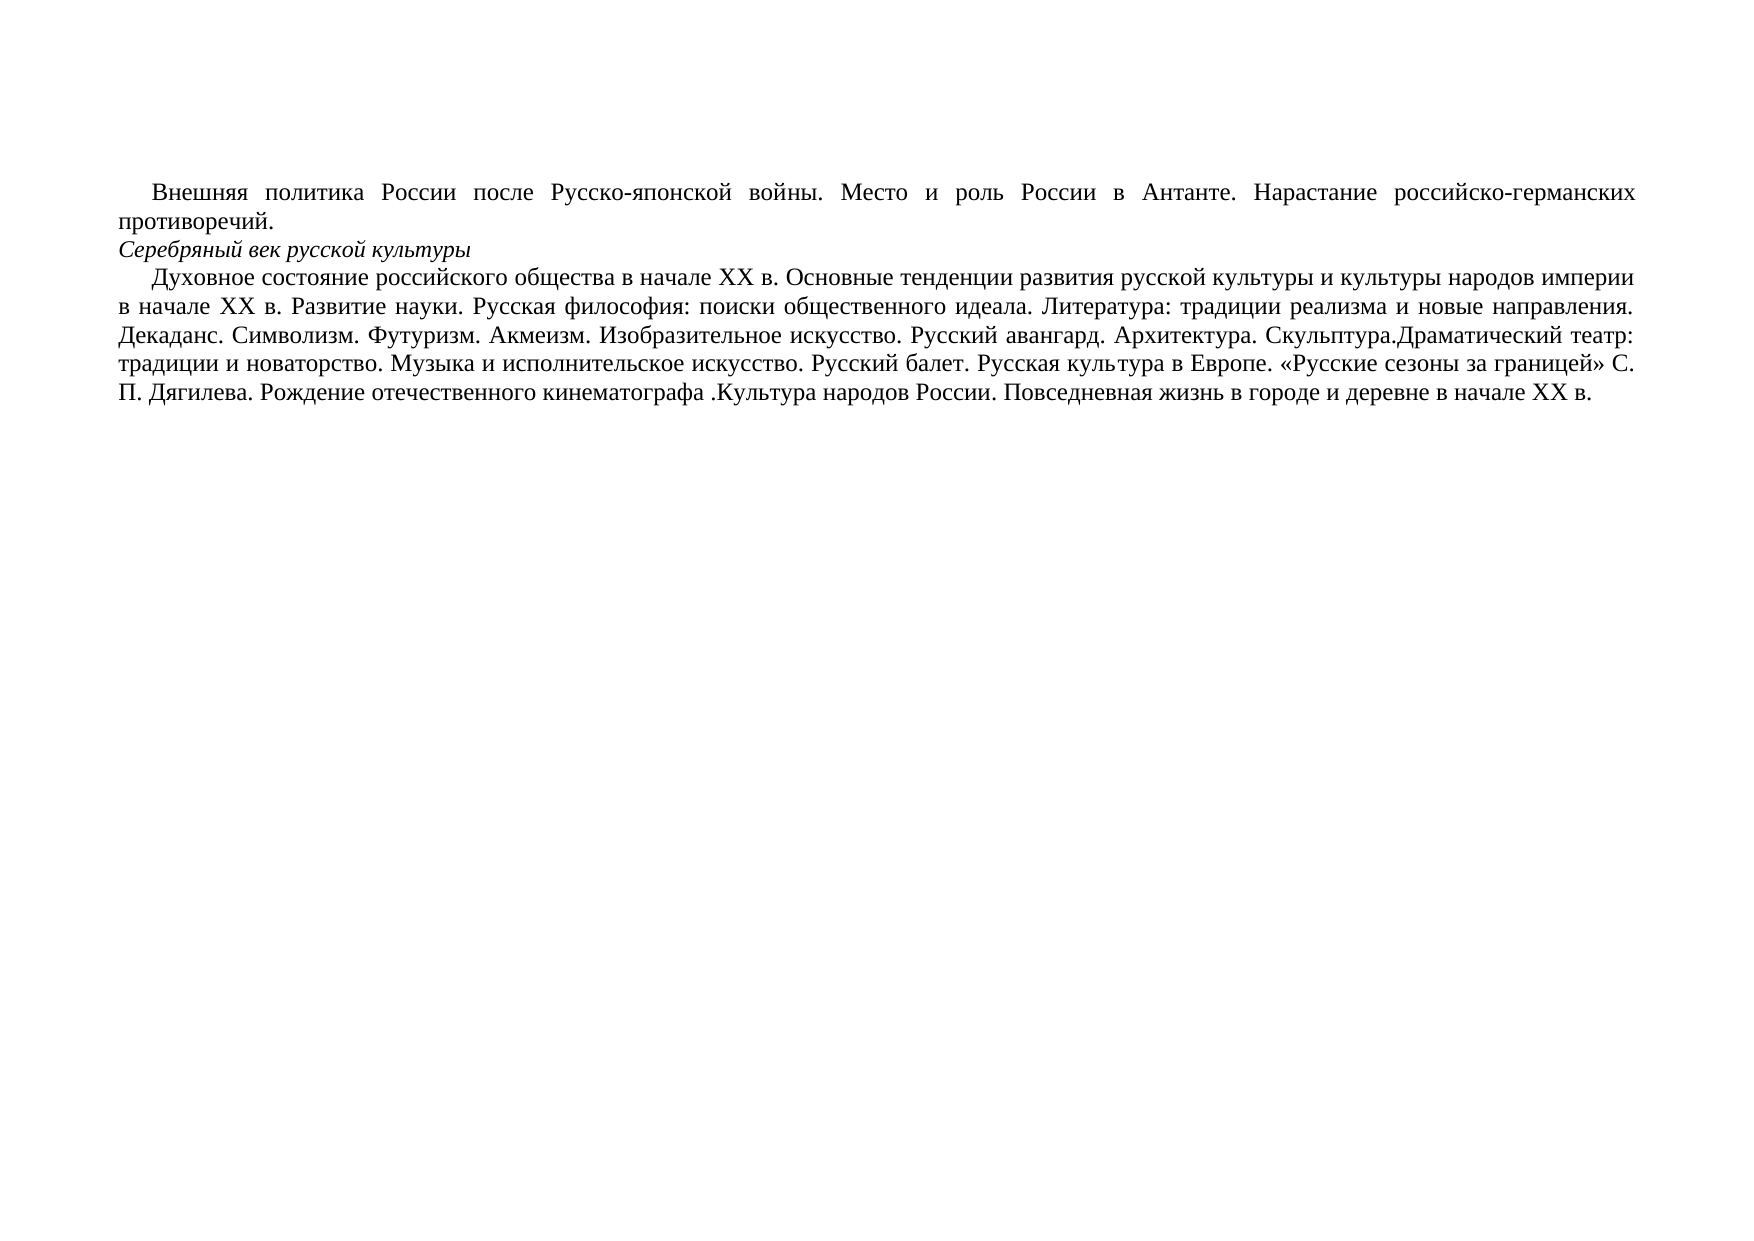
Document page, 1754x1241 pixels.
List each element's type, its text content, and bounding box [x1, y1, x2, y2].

text Серебряный век русской культуры [118, 235, 1636, 262]
text Духовное состояние российского общества в начале XX в. Основные тенденции развития русской культуры и культуры народов империи в начале XX в. Развитие науки. Русская философия: поиски общественного идеала. Литература: традиции реализма и новые направления. Декаданс. Символизм. Футуризм. Акмеизм. Изобразительное искусство. Русский авангард. Архитектура. Скульптура.Драматический театр: традиции и новаторство. Музыка и исполнительское искусство. Русский балет. Русская культура в Европе. «Русские сезоны за границей» С. П. Дягилева. Рождение отечественного кинематографа .Культура народов России. Повседневная жизнь в городе и деревне в начале ХХ в. [118, 262, 1636, 406]
text Внешняя политика России после Русско-японской войны. Место и роль России в Антанте. Нарастание российско-германских противоречий. [118, 177, 1636, 235]
